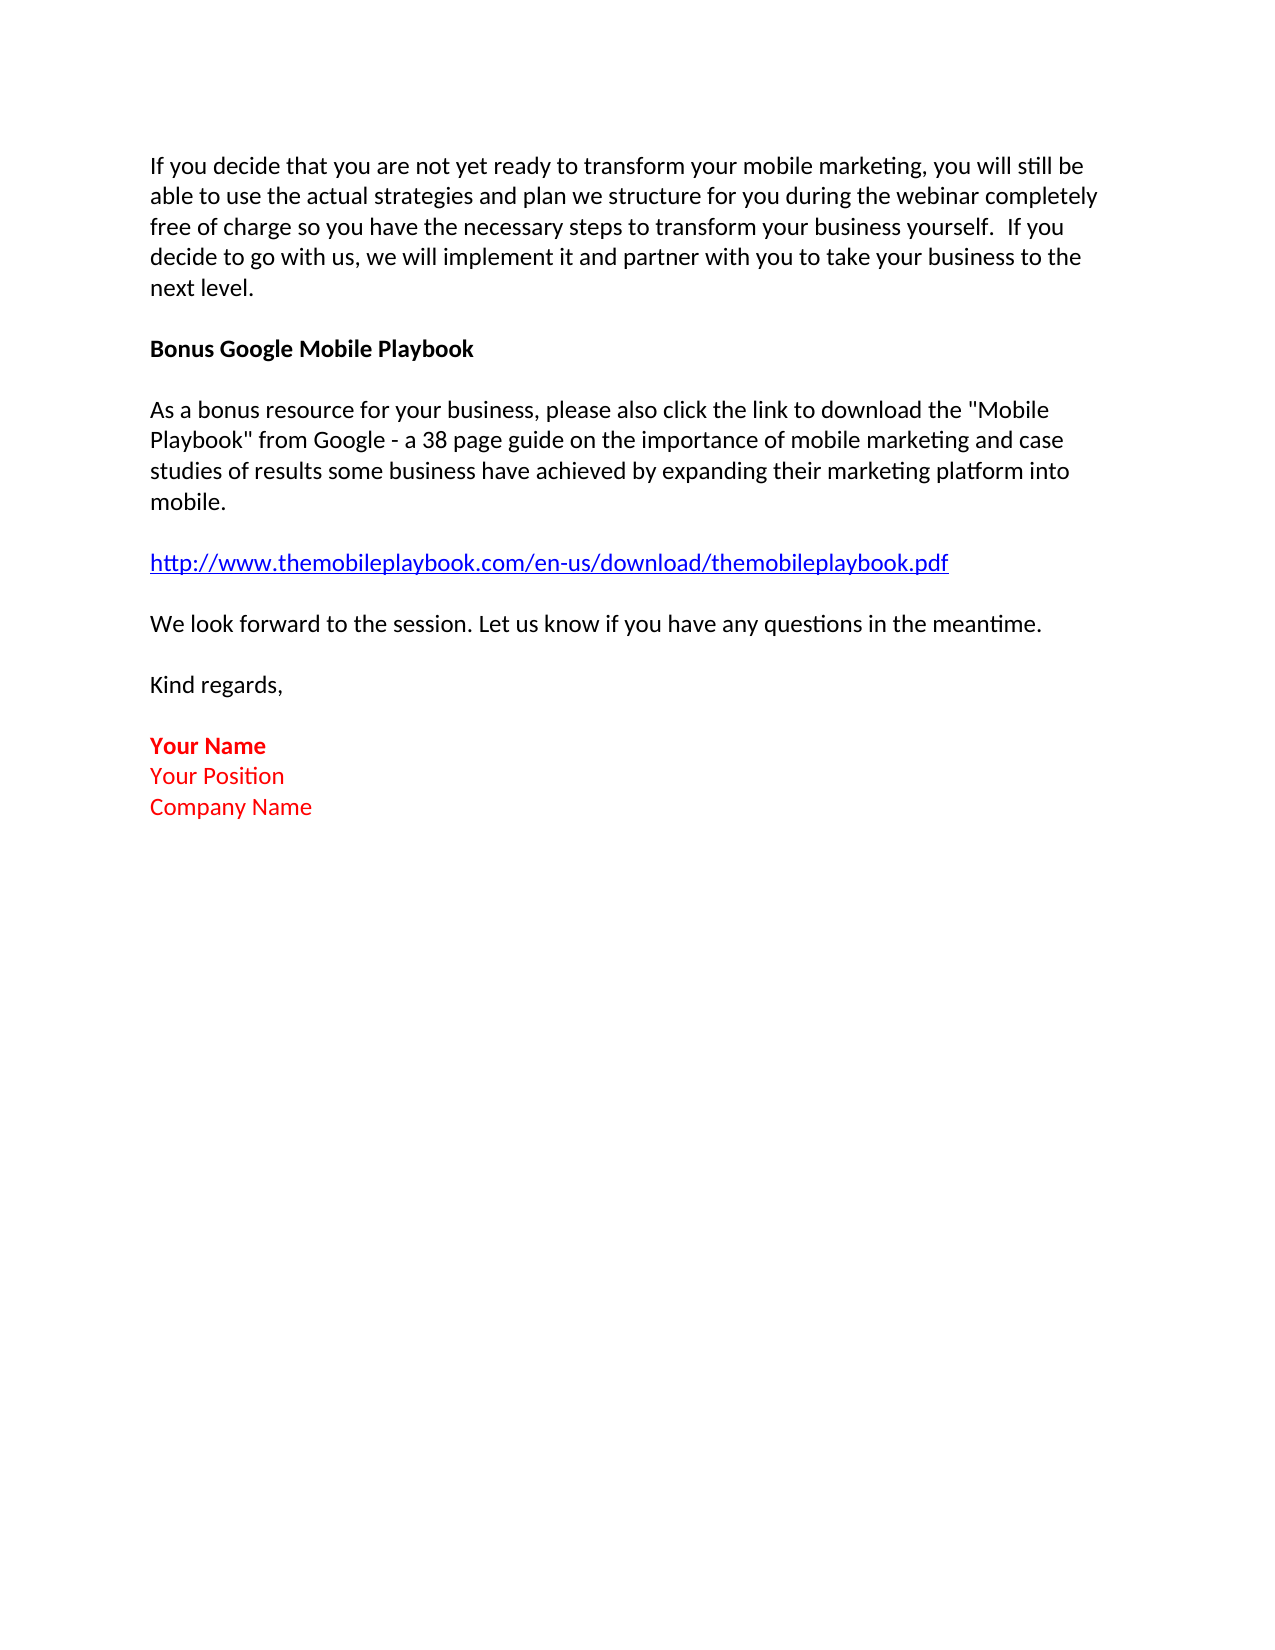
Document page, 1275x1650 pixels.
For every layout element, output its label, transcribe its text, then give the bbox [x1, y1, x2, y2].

text We look forward to the session. Let us know if you have any questions in the meantime. [150, 608, 1125, 638]
text As a bonus resource for your business, please also click the link to download the "Mobile Playbook" from Google - a 38 page guide on the importance of mobile marketing and case studies of results some business have achieved by expanding their marketing platform into mobile. [150, 394, 1125, 516]
text Your Position [150, 760, 1125, 791]
text Your Name [150, 730, 1125, 760]
text Bonus Google Mobile Playbook [150, 333, 1125, 364]
text http://www.themobileplaybook.com/en-us/download/themobileplaybook.pdf [150, 516, 1125, 577]
text If you decide that you are not yet ready to transform your mobile marketing, you will still be able to use the actual strategies and plan we structure for you during the webinar completely free of charge so you have the necessary steps to transform your business yourself. If you decide to go with us, we will implement it and partner with you to take your business to the next level. [150, 150, 1125, 303]
text Company Name [150, 791, 1125, 821]
text Kind regards, [150, 669, 1125, 699]
